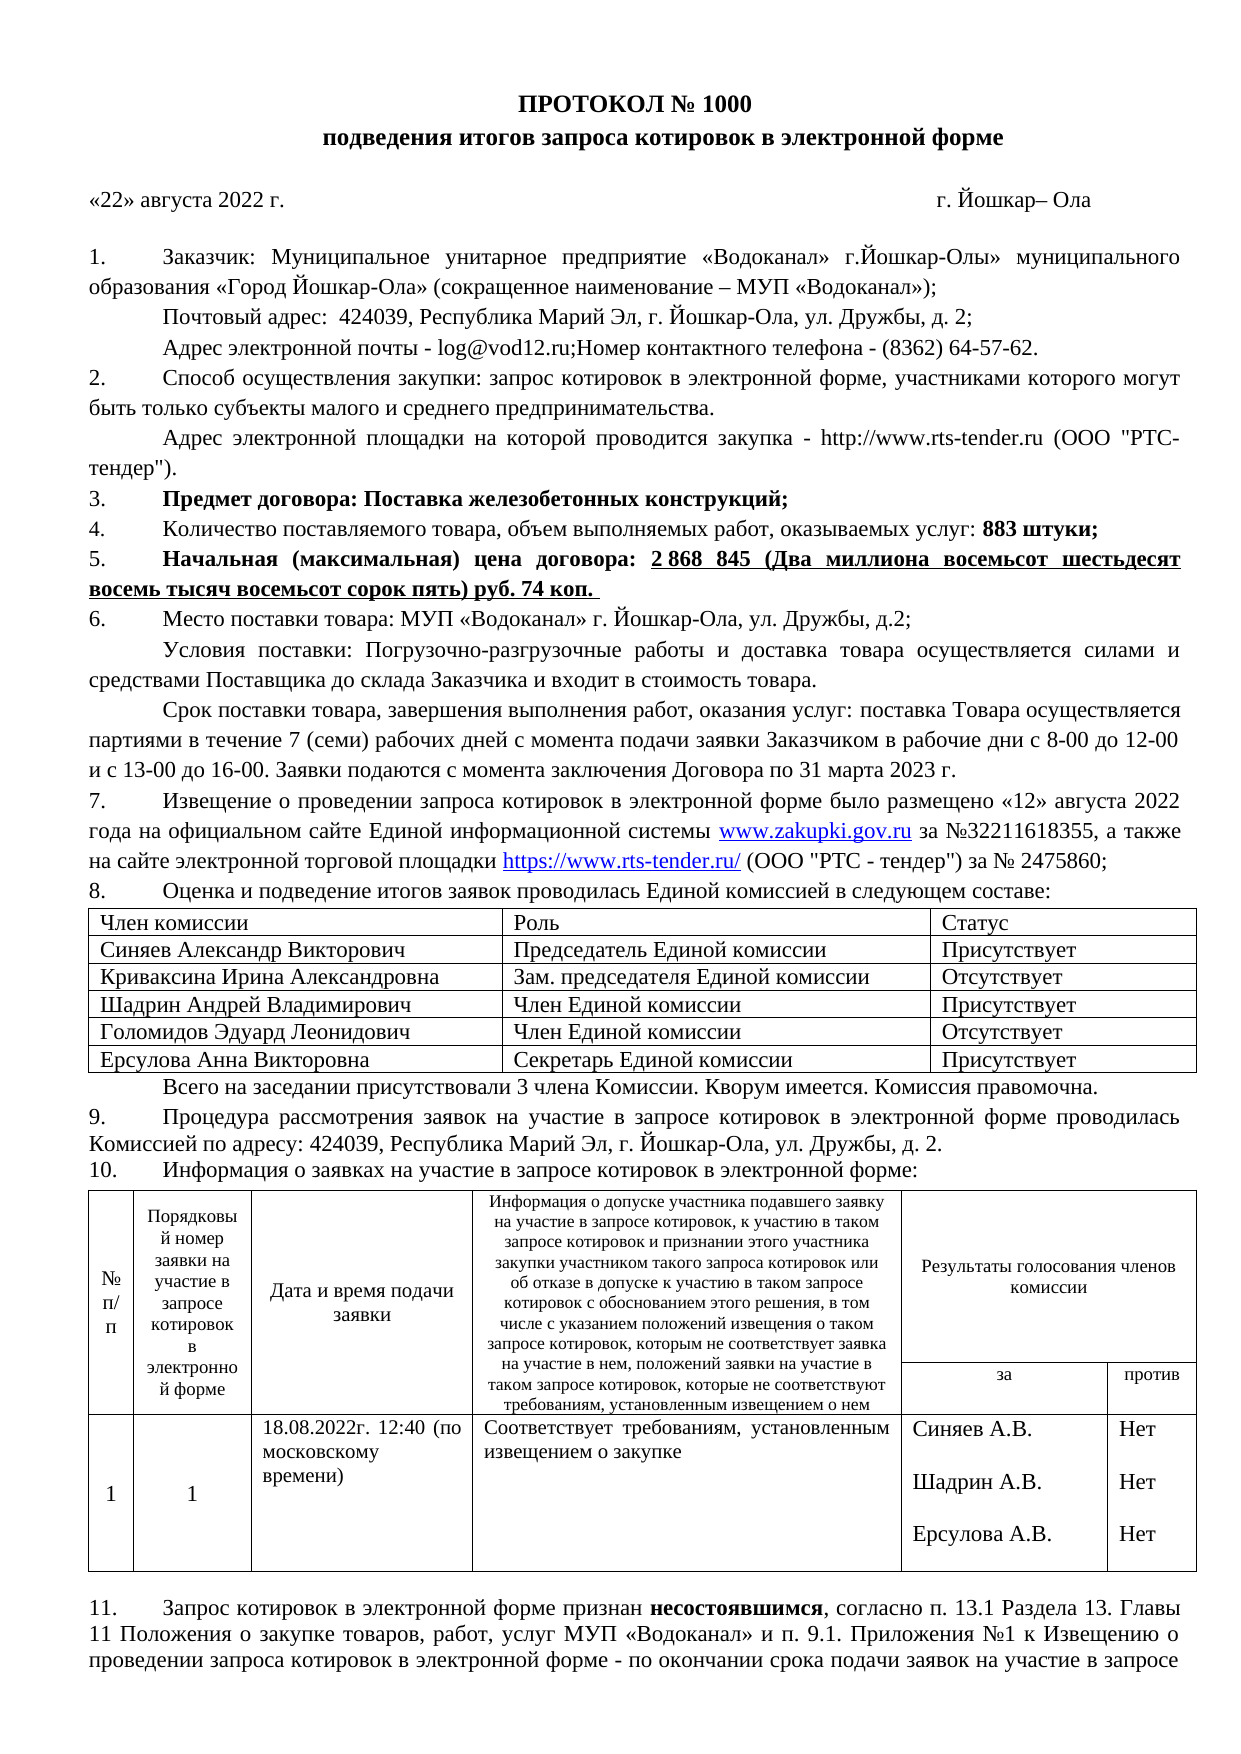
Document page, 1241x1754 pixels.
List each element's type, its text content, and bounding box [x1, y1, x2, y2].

list Количество поставляемого товара, объем выполняемых работ, оказываемых услуг: 883 штуки; [89, 515, 1181, 541]
text Всего на заседании присутствовали 3 члена Комиссии. Кворум имеется. Комиссия правомочна. [89, 1073, 1181, 1099]
table_header Результаты голосования членов комиссии [902, 1191, 1196, 1362]
list Начальная (максимальная) цена договора: 2 868 845 (Два миллиона восемьсот шестьдесят восемь тысяч восемьсот сорок пять) руб. 74 коп. [89, 545, 1181, 602]
table_cell Отсутствует [931, 964, 1196, 990]
text «22» августа 2022 г. г. Йошкар– Ола [89, 186, 1181, 213]
text подведения итогов запроса котировок в электронной форме [89, 122, 1181, 150]
table_cell за [902, 1363, 1107, 1414]
table_cell Криваксина Ирина Александровна [89, 964, 502, 990]
table_cell Соответствует требованиям, установленным извещением о закупке [473, 1415, 901, 1571]
list Заказчик: Муниципальное унитарное предприятие «Водоканал» г.Йошкар-Олы» муниципального образования «Город Йошкар-Ола» (сокращенное наименование – МУП «Водоканал»); [89, 243, 1181, 299]
table_header Статус [931, 909, 1196, 935]
text Адрес электронной площадки на которой проводится закупка - http://www.rts-tender.ru (ООО "РТС-тендер"). [89, 424, 1181, 481]
table_header Роль [503, 909, 930, 935]
table_cell Отсутствует [931, 1018, 1196, 1044]
table_header № п/п [89, 1191, 133, 1414]
list Оценка и подведение итогов заявок проводилась Единой комиссией в следующем составе: [89, 877, 1181, 904]
table_cell Ерсулова Анна Викторовна [89, 1046, 502, 1072]
list Извещение о проведении запроса котировок в электронной форме было размещено «12» августа 2022 года на официальном сайте Единой информационной системы www.zakupki.gov.ru за №32211618355, а также на сайте электронной торговой площадки https://www.rts-tender.ru/ (ООО "РТС - тендер") за № 2475860; [89, 787, 1181, 873]
list Условия поставки: Погрузочно-разгрузочные работы и доставка товара осуществляется силами и средствами Поставщика до склада Заказчика и входит в стоимость товара. [89, 636, 1181, 692]
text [89, 1594, 1181, 1673]
table_cell Голомидов Эдуард Леонидович [89, 1018, 502, 1044]
table_header Член комиссии [89, 909, 502, 935]
text Почтовый адрес: 424039, Республика Марий Эл, г. Йошкар-Ола, ул. Дружбы, д. 2; [89, 303, 1181, 330]
text 9. Процедура рассмотрения заявок на участие в запросе котировок в электронной форме проводилась Комиссией по адресу: 424039, Республика Марий Эл, г. Йошкар-Ола, ул. Дружбы, д. 2. [89, 1103, 1181, 1156]
table_cell Шадрин Андрей Владимирович [89, 991, 502, 1017]
table_cell 1 [134, 1415, 251, 1571]
text Адрес электронной почты - log@vod12.ru;Номер контактного телефона - (8362) 64-57-62. [89, 334, 1181, 360]
text 10. Информация о заявках на участие в запросе котировок в электронной форме: [89, 1156, 1181, 1182]
table_cell Нет Нет Нет [1108, 1415, 1196, 1571]
table_header Информация о допуске участника подавшего заявку на участие в запросе котировок, к участию в таком запросе котировок и признании этого участника закупки участником такого запроса котировок или об отказе в допуске к участию в таком запросе котировок с обоснованием этого решения, в том числе с указанием положений извещения о таком запросе котировок, которым не соответствует заявка на участие в нем, положений заявки на участие в таком запросе котировок, которые не соответствуют требованиям, установленным извещением о нем [473, 1191, 901, 1414]
table_cell Синяев А.В. Шадрин А.В. Ерсулова А.В. [902, 1415, 1107, 1571]
table_cell 1 [89, 1415, 133, 1571]
table_header Дата и время подачи заявки [252, 1191, 472, 1414]
text ПРОТОКОЛ № 1000 [89, 89, 1181, 117]
table_header Порядковый номер заявки на участие в запросе котировок в электронной форме [134, 1191, 251, 1414]
table_cell Присутствует [931, 936, 1196, 962]
table_cell Присутствует [931, 1046, 1196, 1072]
table_cell Член Единой комиссии [503, 991, 930, 1017]
table_cell Присутствует [931, 991, 1196, 1017]
list Место поставки товара: МУП «Водоканал» г. Йошкар-Ола, ул. Дружбы, д.2; [89, 606, 1181, 632]
table_cell Председатель Единой комиссии [503, 936, 930, 962]
list Предмет договора: Поставка железобетонных конструкций; [89, 485, 1181, 511]
table_cell Член Единой комиссии [503, 1018, 930, 1044]
table_cell Зам. председателя Единой комиссии [503, 964, 930, 990]
list Срок поставки товара, завершения выполнения работ, оказания услуг: поставка Товара осуществляется партиями в течение 7 (семи) рабочих дней с момента подачи заявки Заказчиком в рабочие дни с 8-00 до 12-00 и с 13-00 до 16-00. Заявки подаются с момента заключения Договора по 31 марта 2023 г. [89, 696, 1181, 783]
table_cell 18.08.2022г. 12:40 (по московскому времени) [252, 1415, 472, 1571]
table_cell против [1108, 1363, 1196, 1414]
list Способ осуществления закупки: запрос котировок в электронной форме, участниками которого могут быть только субъекты малого и среднего предпринимательства. [89, 364, 1181, 420]
table_cell Секретарь Единой комиссии [503, 1046, 930, 1072]
table_cell Синяев Александр Викторович [89, 936, 502, 962]
